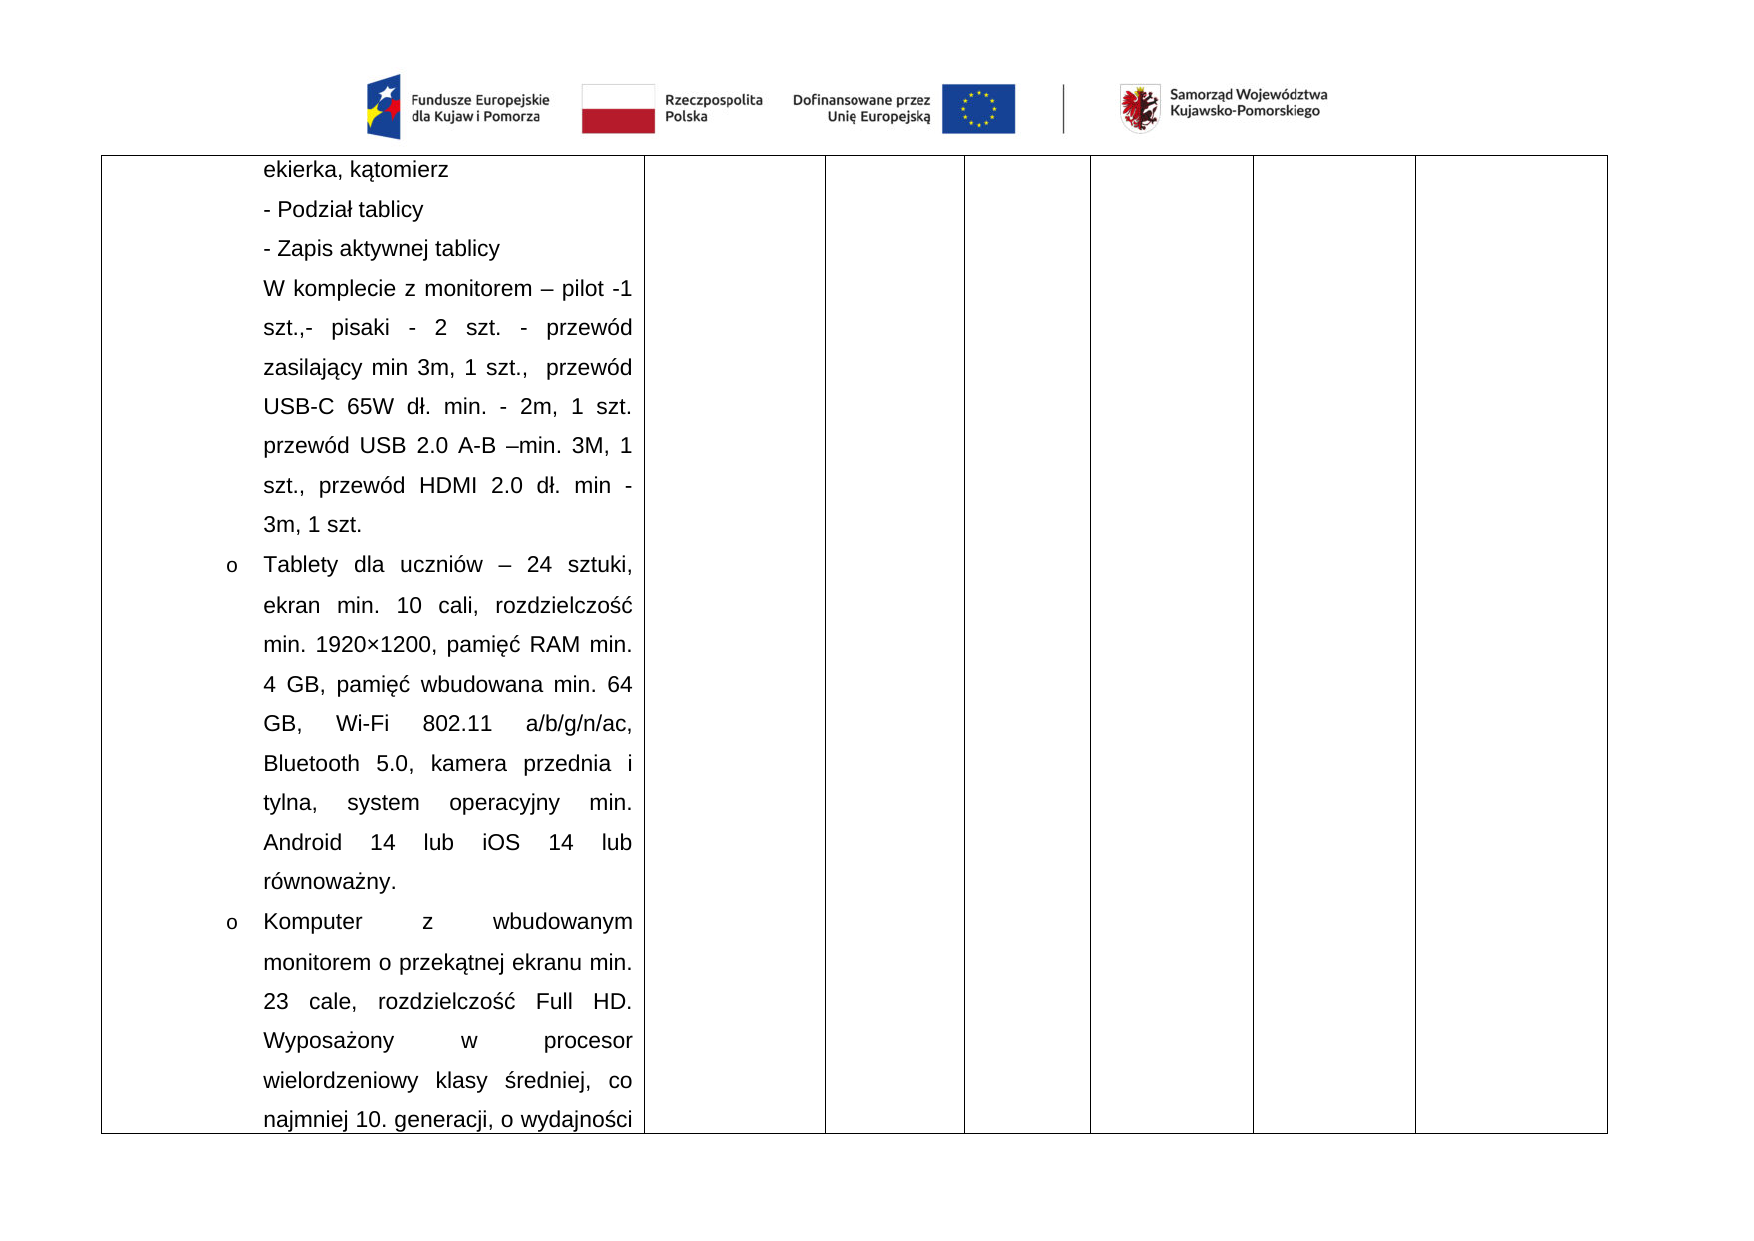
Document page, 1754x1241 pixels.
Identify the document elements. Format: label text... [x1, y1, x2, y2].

table_cell [965, 156, 1090, 1133]
table_cell [826, 156, 964, 1133]
table_cell [1091, 156, 1253, 1133]
picture [351, 59, 1359, 155]
table_cell [1254, 156, 1415, 1133]
table_cell [645, 156, 825, 1133]
table_cell [1416, 156, 1607, 1133]
